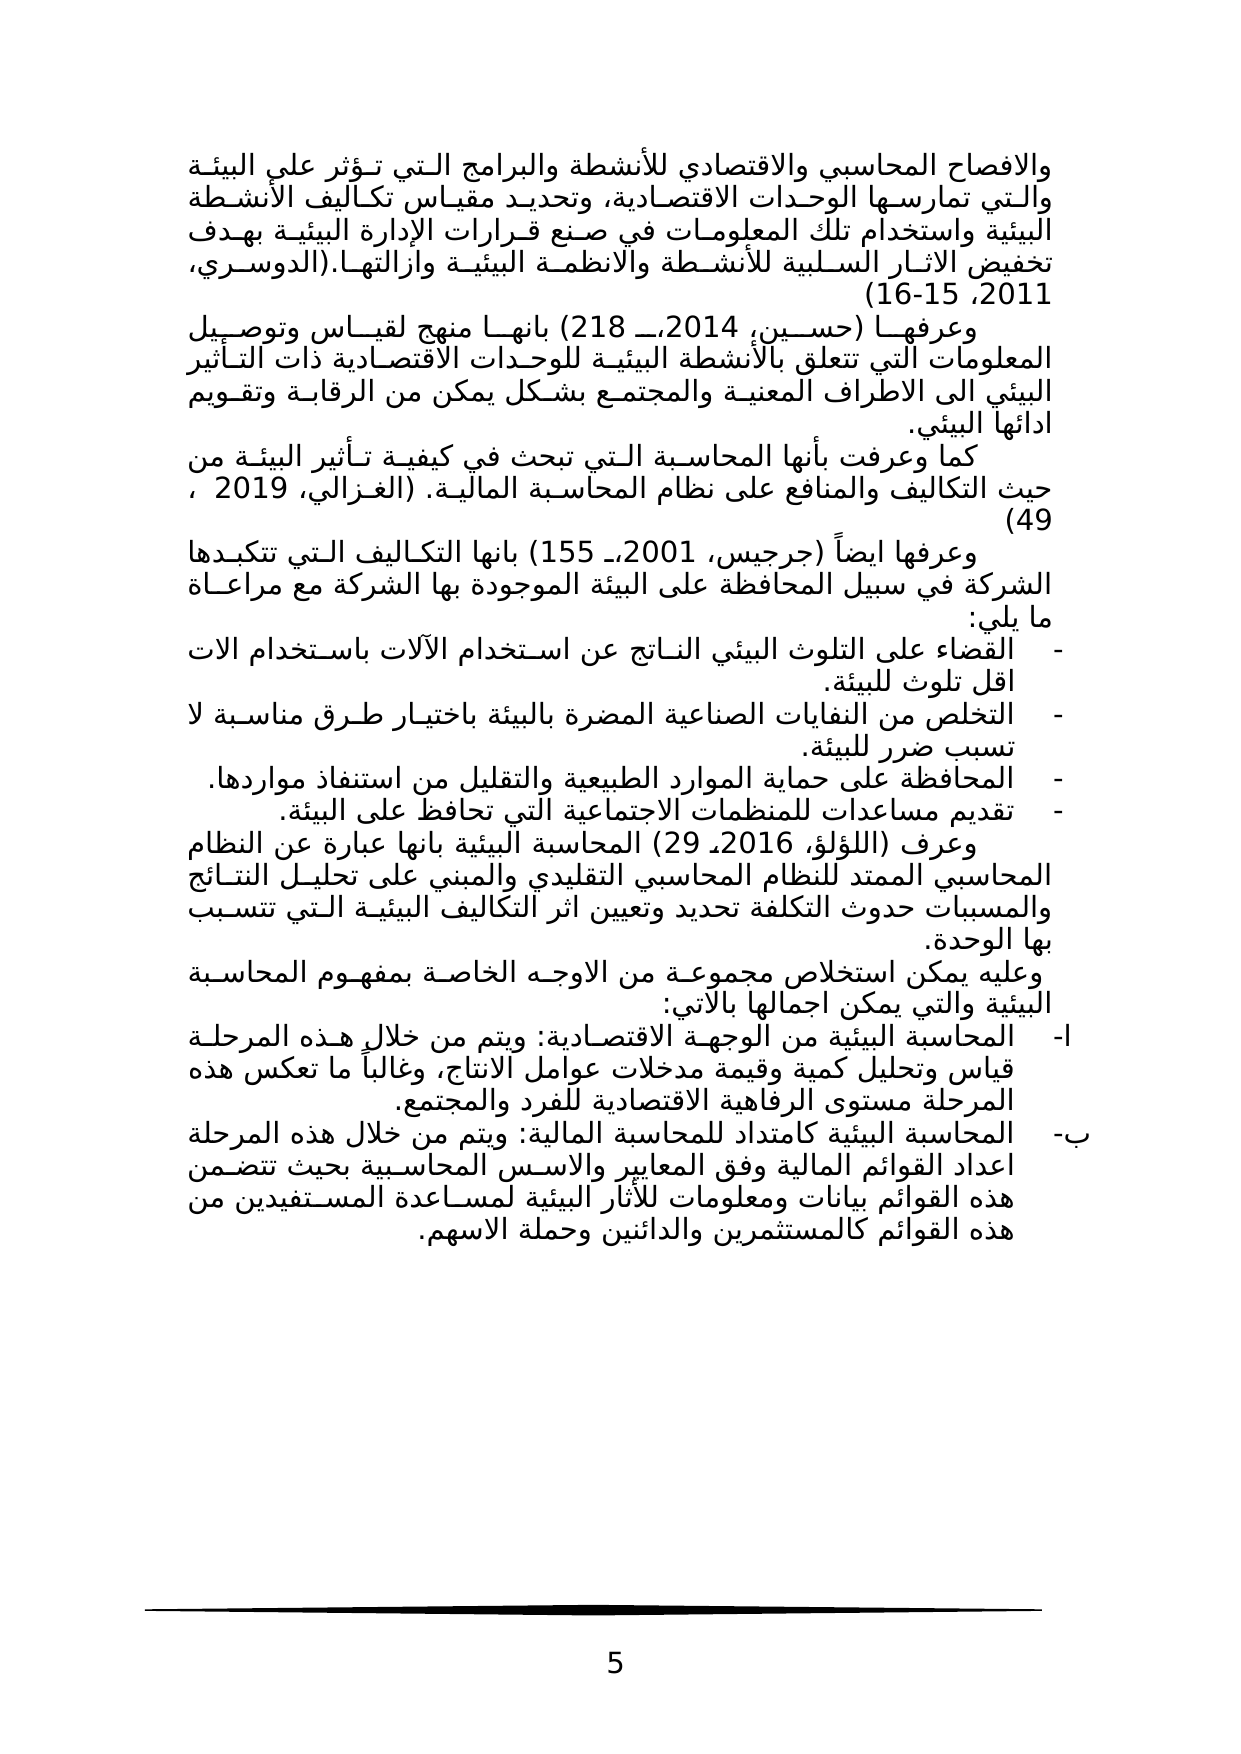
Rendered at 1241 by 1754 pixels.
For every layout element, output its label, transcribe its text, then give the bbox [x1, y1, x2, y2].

list المحافظة على حماية الموارد الطبيعية والتقليل من استنفاذ مواردها. [187, 763, 1053, 795]
text وعرف (اللؤلؤ، 2016، 29) المحاسبة البيئية بانها عبارة عن النظام المحاسبي الممتد للنظام المحاسبي التقليدي والمبني على تحليل النتائج والمسببات حدوث التكلفة تحديد وتعيين اثر التكاليف البيئية التي تتسبب بها الوحدة. [187, 827, 1053, 956]
text وعليه يمكن استخلاص مجموعة من الاوجه الخاصة بمفهوم المحاسبة البيئية والتي يمكن اجمالها بالاتي: [187, 956, 1053, 1021]
list القضاء على التلوث البيئي الناتج عن استخدام الآلات باستخدام الات اقل تلوث للبيئة. [187, 634, 1053, 698]
text كما وعرفت بأنها المحاسبة التي تبحث في كيفية تأثير البيئة من حيث التكاليف والمنافع على نظام المحاسبة المالية. (الغزالي، 2019 ، 49) [187, 440, 1053, 537]
list التخلص من النفايات الصناعية المضرة بالبيئة باختيار طرق مناسبة لا تسبب ضرر للبيئة. [187, 698, 1053, 763]
list المحاسبة البيئية كامتداد للمحاسبة المالية: ويتم من خلال هذه المرحلة اعداد القوائم المالية وفق المعايير والاسس المحاسبية بحيث تتضمن هذه القوائم بيانات ومعلومات للأثار البيئية لمساعدة المستفيدين من هذه القوائم كالمستثمرين والدائنين وحملة الاسهم. [187, 1118, 1053, 1247]
list المحاسبة البيئية من الوجهة الاقتصادية: ويتم من خلال هذه المرحلة قياس وتحليل كمية وقيمة مدخلات عوامل الانتاج، وغالباً ما تعكس هذه المرحلة مستوى الرفاهية الاقتصادية للفرد والمجتمع. [187, 1021, 1053, 1118]
list تقديم مساعدات للمنظمات الاجتماعية التي تحافظ على البيئة. [187, 795, 1053, 827]
text وعرفها (حسين، 2014، 218) بانها منهج لقياس وتوصيل المعلومات التي تتعلق بالأنشطة البيئية للوحدات الاقتصادية ذات التأثير البيئي الى الاطراف المعنية والمجتمع بشكل يمكن من الرقابة وتقويم ادائها البيئي. [187, 311, 1053, 440]
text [187, 150, 1053, 311]
text وعرفها ايضاً (جرجيس، 2001، 155) بانها التكاليف التي تتكبدها الشركة في سبيل المحافظة على البيئة الموجودة بها الشركة مع مراعاة ما يلي: [187, 537, 1053, 634]
